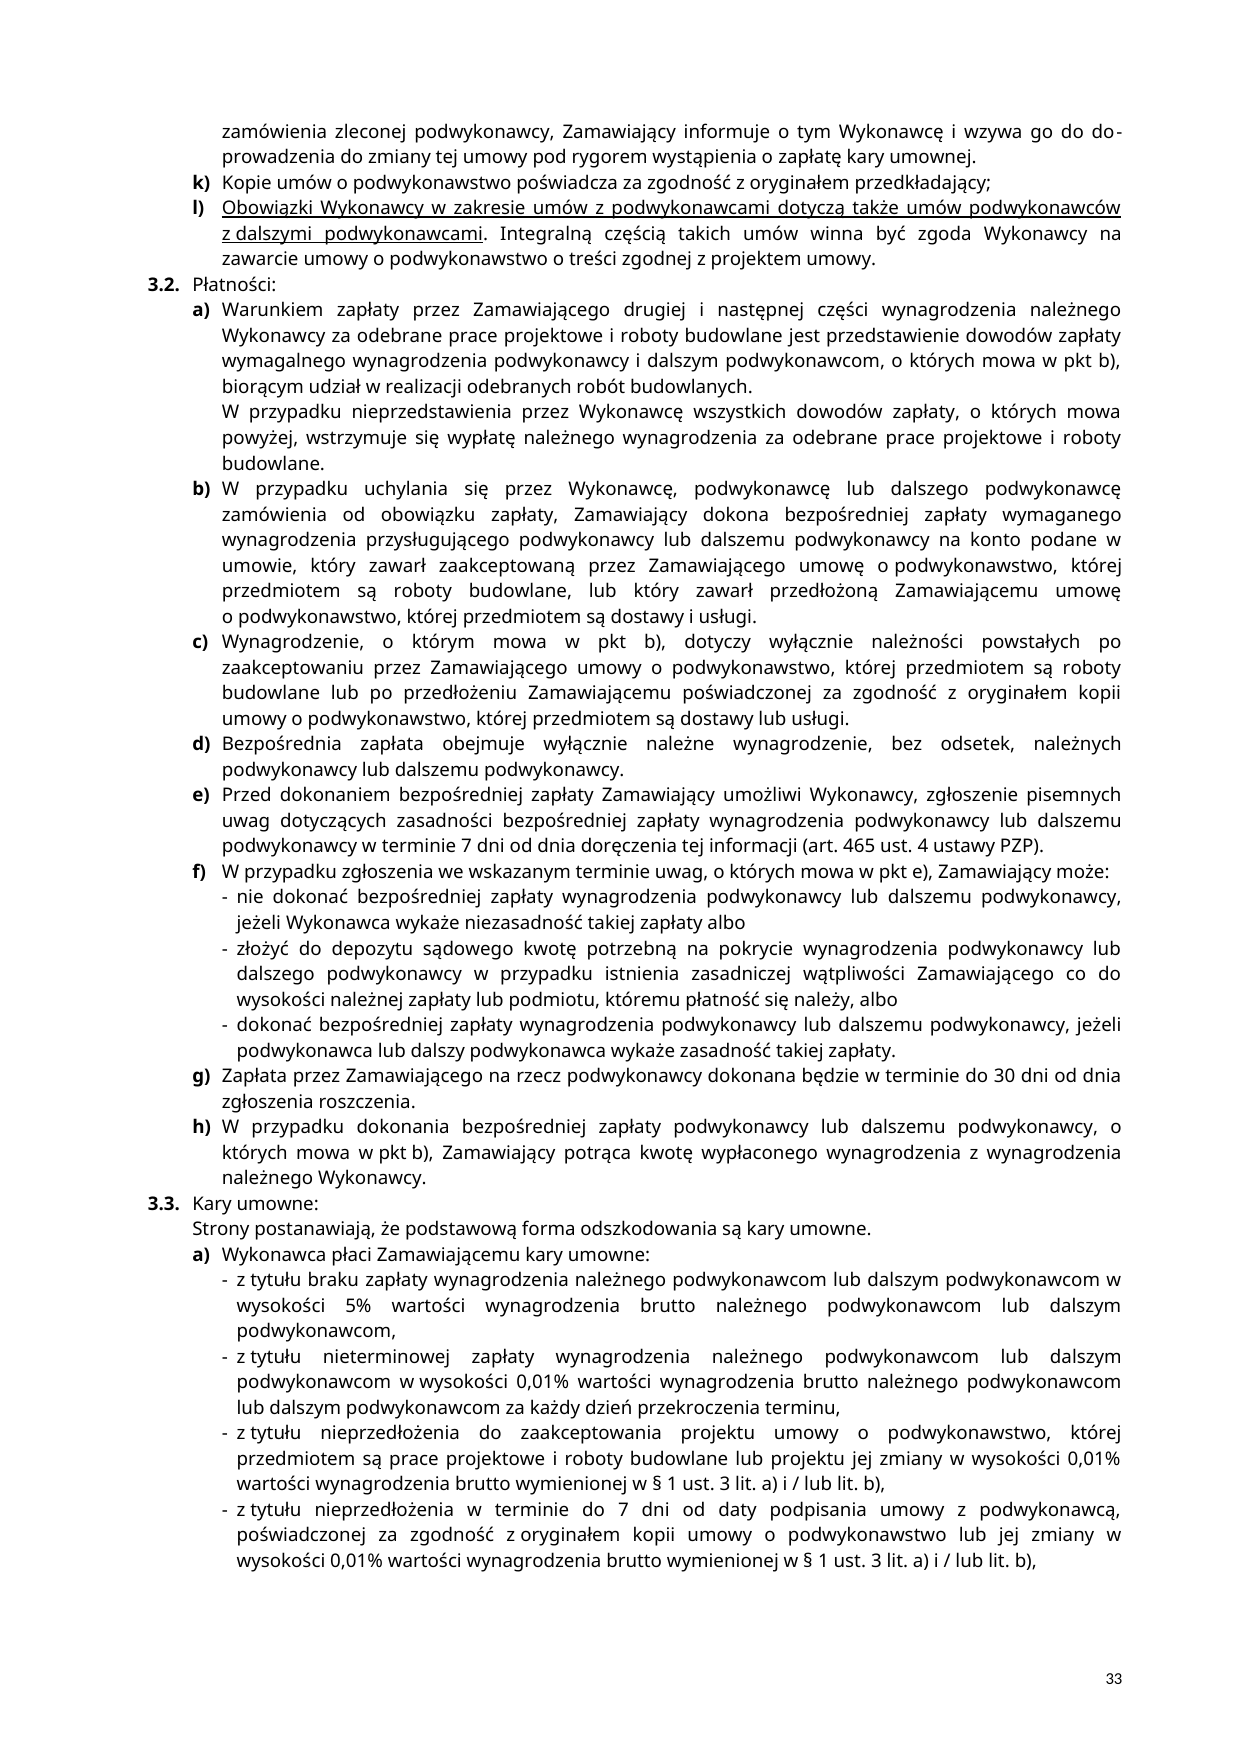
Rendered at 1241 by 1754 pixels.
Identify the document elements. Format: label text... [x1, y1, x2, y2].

text W przypadku nieprzedstawienia przez Wykonawcę wszystkich dowodów zapłaty, o których mowa powyżej, wstrzymuje się wypłatę należnego wynagrodzenia za odebrane prace projektowe i roboty budowlane. [222, 399, 1122, 475]
list Przed dokonaniem bezpośredniej zapłaty Zamawiający umożliwi Wykonawcy, zgłoszenie pisemnych uwag dotyczących zasadności bezpośredniej zapłaty wynagrodzenia podwykonawcy lub dalszemu podwykonawcy w terminie 7 dni od dnia doręczenia tej informacji (art. 465 ust. 4 ustawy PZP). [192, 782, 1122, 858]
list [192, 118, 1122, 169]
list W przypadku zgłoszenia we wskazanym terminie uwag, o których mowa w pkt e), Zamawiający może: [192, 858, 1122, 884]
text - nie dokonać bezpośredniej zapłaty wynagrodzenia podwykonawcy lub dalszemu podwykonawcy, jeżeli Wykonawca wykaże niezasadność takiej zapłaty albo [222, 884, 1122, 935]
text - złożyć do depozytu sądowego kwotę potrzebną na pokrycie wynagrodzenia podwykonawcy lub dalszego podwykonawcy w przypadku istnienia zasadniczej wątpliwości Zamawiającego co do wysokości należnej zapłaty lub podmiotu, któremu płatność się należy, albo [222, 935, 1122, 1011]
text - z tytułu nieterminowej zapłaty wynagrodzenia należnego podwykonawcom lub dalszym podwykonawcom w wysokości 0,01% wartości wynagrodzenia brutto należnego podwykonawcom lub dalszym podwykonawcom za każdy dzień przekroczenia terminu, [222, 1343, 1122, 1420]
text - dokonać bezpośredniej zapłaty wynagrodzenia podwykonawcy lub dalszemu podwykonawcy, jeżeli podwykonawca lub dalszy podwykonawca wykaże zasadność takiej zapłaty. [222, 1011, 1122, 1062]
list Obowiązki Wykonawcy w zakresie umów z podwykonawcami dotyczą także umów podwykonawców z dalszymi podwykonawcami. Integralną częścią takich umów winna być zgoda Wykonawcy na zawarcie umowy o podwykonawstwo o treści zgodnej z projektem umowy. [192, 195, 1122, 271]
list Warunkiem zapłaty przez Zamawiającego drugiej i następnej części wynagrodzenia należnego Wykonawcy za odebrane prace projektowe i roboty budowlane jest przedstawienie dowodów zapłaty wymagalnego wynagrodzenia podwykonawcy i dalszym podwykonawcom, o których mowa w pkt b), biorącym udział w realizacji odebranych robót budowlanych. [192, 297, 1122, 399]
text - z tytułu braku zapłaty wynagrodzenia należnego podwykonawcom lub dalszym podwykonawcom w wysokości 5% wartości wynagrodzenia brutto należnego podwykonawcom lub dalszym podwykonawcom, [222, 1267, 1122, 1343]
list Wykonawca płaci Zamawiającemu kary umowne: [192, 1241, 1122, 1267]
list Zapłata przez Zamawiającego na rzecz podwykonawcy dokonana będzie w terminie do 30 dni od dnia zgłoszenia roszczenia. [192, 1062, 1122, 1113]
list Bezpośrednia zapłata obejmuje wyłącznie należne wynagrodzenie, bez odsetek, należnych podwykonawcy lub dalszemu podwykonawcy. [192, 731, 1122, 782]
text 3.2. Płatności: [148, 271, 1122, 297]
text Strony postanawiają, że podstawową forma odszkodowania są kary umowne. [148, 1216, 1122, 1241]
text - z tytułu nieprzedłożenia do zaakceptowania projektu umowy o podwykonawstwo, której przedmiotem są prace projektowe i roboty budowlane lub projektu jej zmiany w wysokości 0,01% wartości wynagrodzenia brutto wymienionej w § 1 ust. 3 lit. a) i / lub lit. b), [222, 1420, 1122, 1496]
list W przypadku uchylania się przez Wykonawcę, podwykonawcę lub dalszego podwykonawcę zamówienia od obowiązku zapłaty, Zamawiający dokona bezpośredniej zapłaty wymaganego wynagrodzenia przysługującego podwykonawcy lub dalszemu podwykonawcy na konto podane w umowie, który zawarł zaakceptowaną przez Zamawiającego umowę o podwykonawstwo, której przedmiotem są roboty budowlane, lub który zawarł przedłożoną Zamawiającemu umowę o podwykonawstwo, której przedmiotem są dostawy i usługi. [192, 475, 1122, 628]
list Wynagrodzenie, o którym mowa w pkt b), dotyczy wyłącznie należności powstałych po zaakceptowaniu przez Zamawiającego umowy o podwykonawstwo, której przedmiotem są roboty budowlane lub po przedłożeniu Zamawiającemu poświadczonej za zgodność z oryginałem kopii umowy o podwykonawstwo, której przedmiotem są dostawy lub usługi. [192, 628, 1122, 731]
list Kopie umów o podwykonawstwo poświadcza za zgodność z oryginałem przedkładający; [192, 169, 1122, 195]
list W przypadku dokonania bezpośredniej zapłaty podwykonawcy lub dalszemu podwykonawcy, o których mowa w pkt b), Zamawiający potrąca kwotę wypłaconego wynagrodzenia z wynagrodzenia należnego Wykonawcy. [192, 1113, 1122, 1190]
text 3.3. Kary umowne: [148, 1190, 1122, 1216]
text - z tytułu nieprzedłożenia w terminie do 7 dni od daty podpisania umowy z podwykonawcą, poświadczonej za zgodność z oryginałem kopii umowy o podwykonawstwo lub jej zmiany w wysokości 0,01% wartości wynagrodzenia brutto wymienionej w § 1 ust. 3 lit. a) i / lub lit. b), [222, 1496, 1122, 1573]
